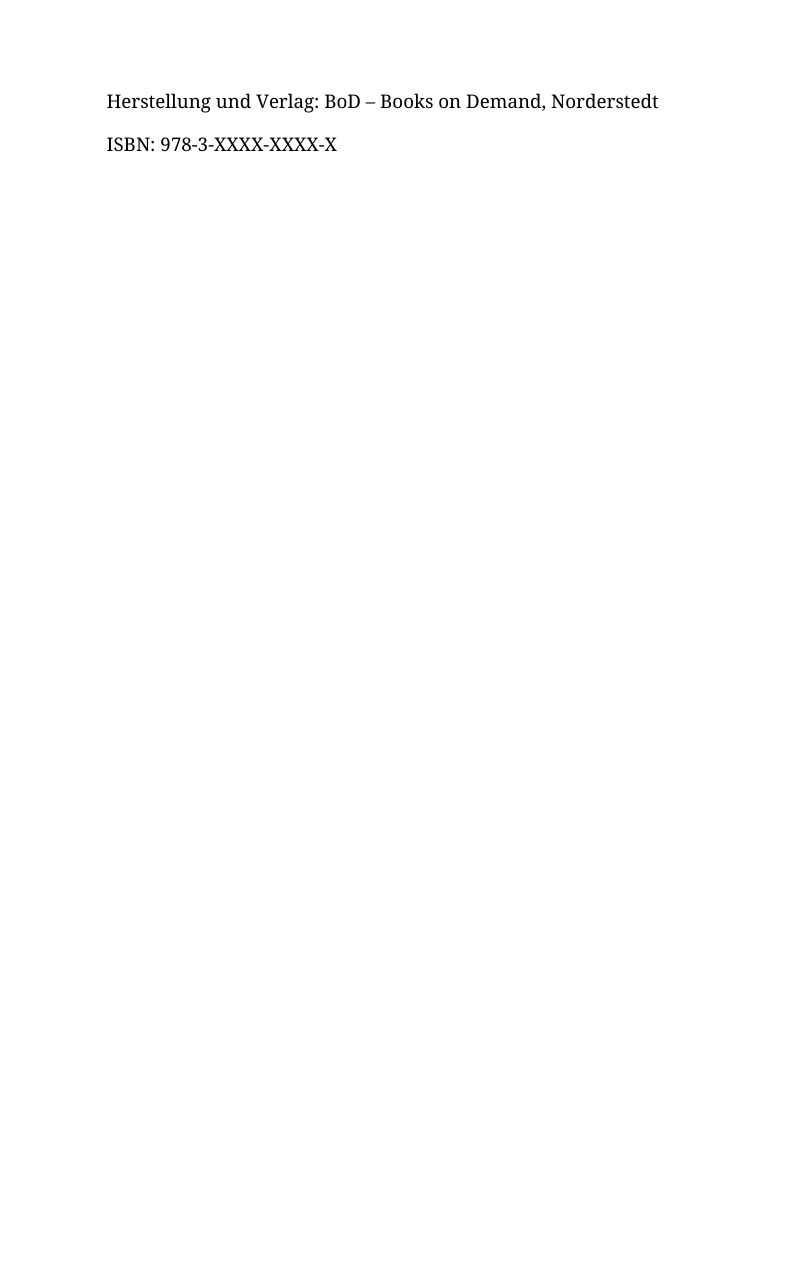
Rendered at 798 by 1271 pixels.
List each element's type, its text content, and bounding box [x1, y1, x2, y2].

text ISBN: 978-3-XXXX-XXXX-X [106, 131, 709, 156]
text Herstellung und Verlag: BoD – Books on Demand, Norderstedt [106, 89, 709, 114]
